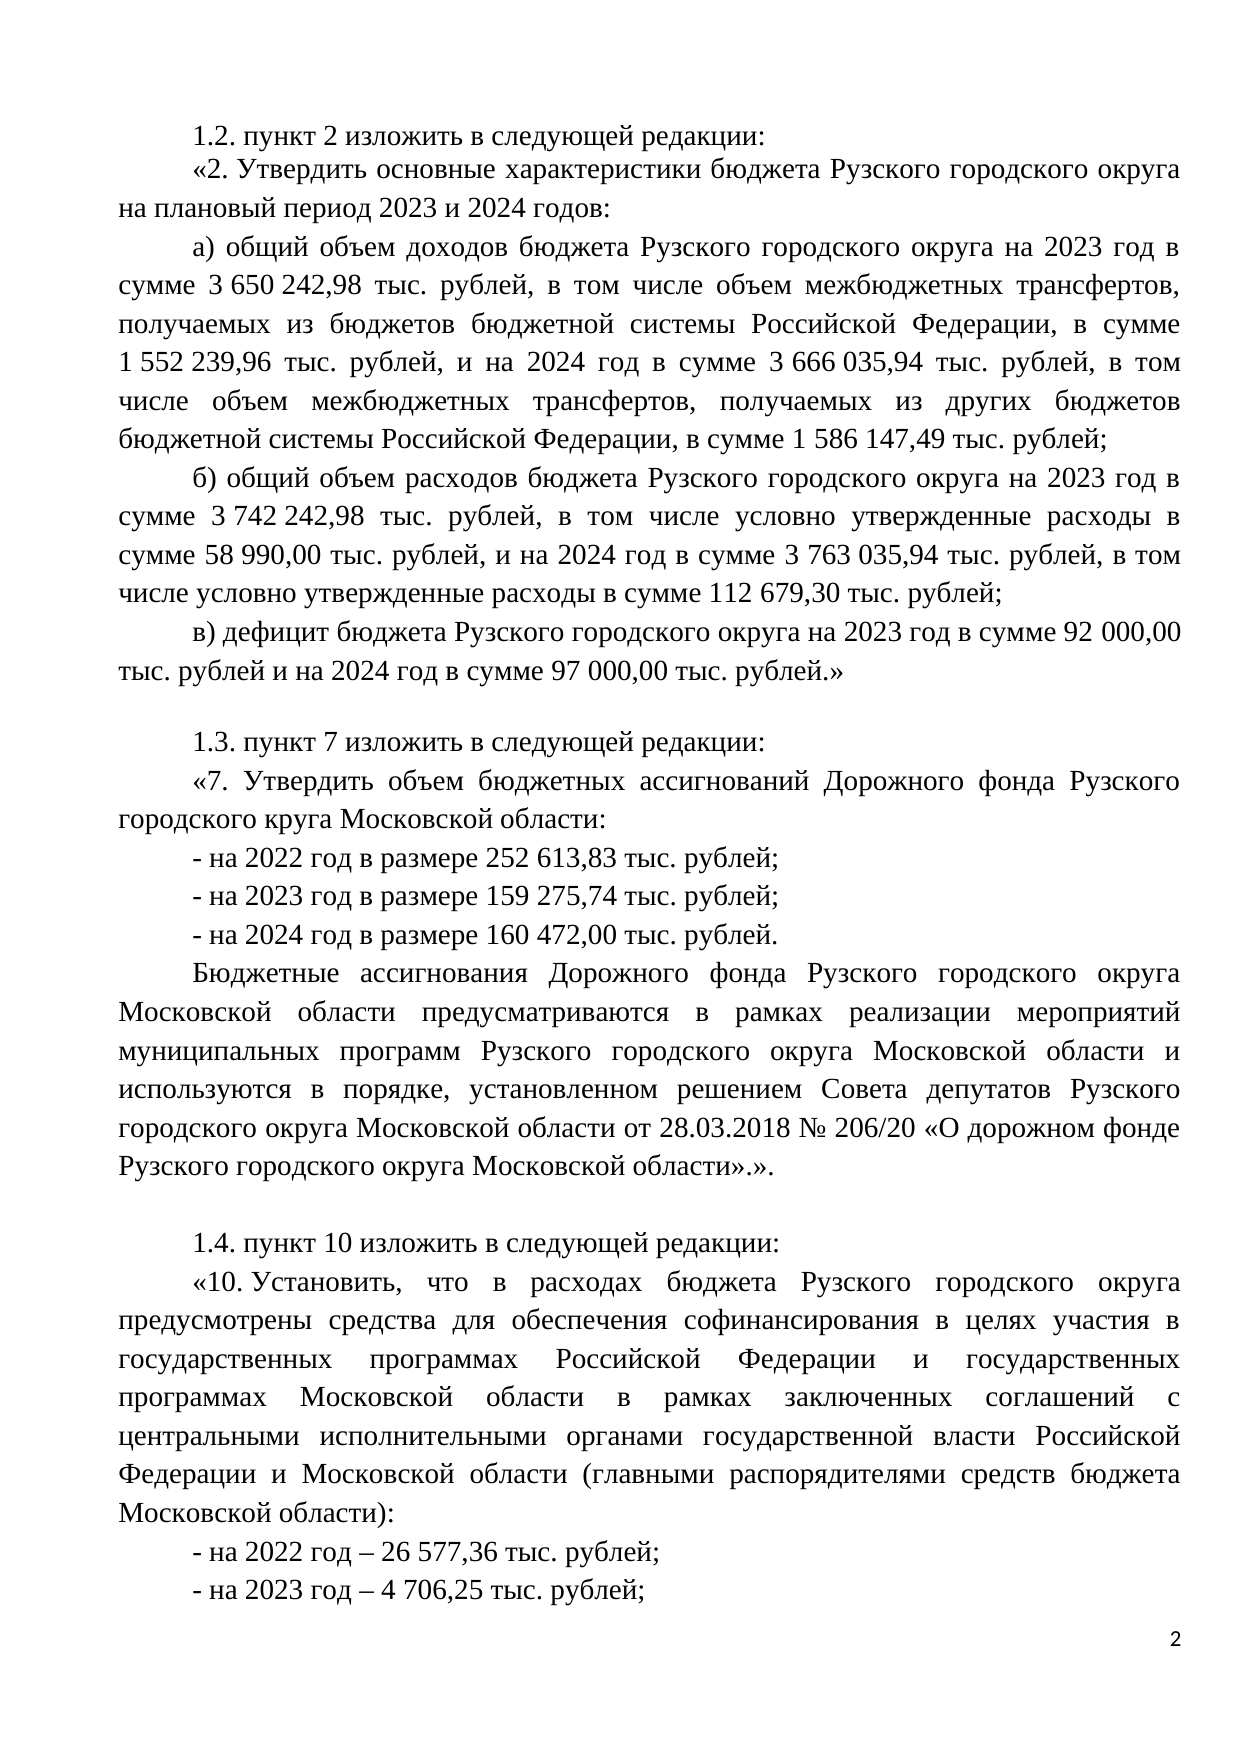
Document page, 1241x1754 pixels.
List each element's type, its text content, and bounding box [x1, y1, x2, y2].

text «10. Установить, что в расходах бюджета Рузского городского округа предусмотрены средства для обеспечения софинансирования в целях участия в государственных программах Российской Федерации и государственных программах Московской области в рамках заключенных соглашений с центральными исполнительными органами государственной власти Российской Федерации и Московской области (главными распорядителями средств бюджета Московской области): [118, 1264, 1181, 1529]
text а) общий объем доходов бюджета Рузского городского округа на 2023 год в сумме 3 650 242,98 тыс. рублей, в том числе объем межбюджетных трансфертов, получаемых из бюджетов бюджетной системы Российской Федерации, в сумме 1 552 239,96 тыс. рублей, и на 2024 год в сумме 3 666 035,94 тыс. рублей, в том числе объем межбюджетных трансфертов, получаемых из других бюджетов бюджетной системы Российской Федерации, в сумме 1 586 147,49 тыс. рублей; [118, 229, 1181, 455]
text Бюджетные ассигнования Дорожного фонда Рузского городского округа Московской области предусматриваются в рамках реализации мероприятий муниципальных программ Рузского городского округа Московской области и используются в порядке, установленном решением Совета депутатов Рузского городского округа Московской области от 28.03.2018 № 206/20 «О дорожном фонде Рузского городского округа Московской области».». [118, 956, 1181, 1182]
text в) дефицит бюджета Рузского городского округа на 2023 год в сумме 92 000,00 тыс. рублей и на 2024 год в сумме 97 000,00 тыс. рублей.» [118, 614, 1181, 686]
text 1.2. пункт 2 изложить в следующей редакции: [118, 118, 1181, 152]
text 1.3. пункт 7 изложить в следующей редакции: [118, 724, 1181, 758]
text «2. Утвердить основные характеристики бюджета Рузского городского округа на плановый период 2023 и 2024 годов: [118, 152, 1181, 224]
text б) общий объем расходов бюджета Рузского городского округа на 2023 год в сумме 3 742 242,98 тыс. рублей, в том числе условно утвержденные расходы в сумме 58 990,00 тыс. рублей, и на 2024 год в сумме 3 763 035,94 тыс. рублей, в том числе условно утвержденные расходы в сумме 112 679,30 тыс. рублей; [118, 460, 1181, 609]
text - на 2023 год в размере 159 275,74 тыс. рублей; [118, 878, 1181, 912]
text - на 2023 год – 4 706,25 тыс. рублей; [118, 1572, 1181, 1606]
text 1.4. пункт 10 изложить в следующей редакции: [118, 1225, 1181, 1259]
text «7. Утвердить объем бюджетных ассигнований Дорожного фонда Рузского городского круга Московской области: [118, 763, 1181, 835]
text - на 2022 год в размере 252 613,83 тыс. рублей; [118, 840, 1181, 873]
text - на 2024 год в размере 160 472,00 тыс. рублей. [118, 917, 1181, 951]
text - на 2022 год – 26 577,36 тыс. рублей; [118, 1534, 1181, 1567]
